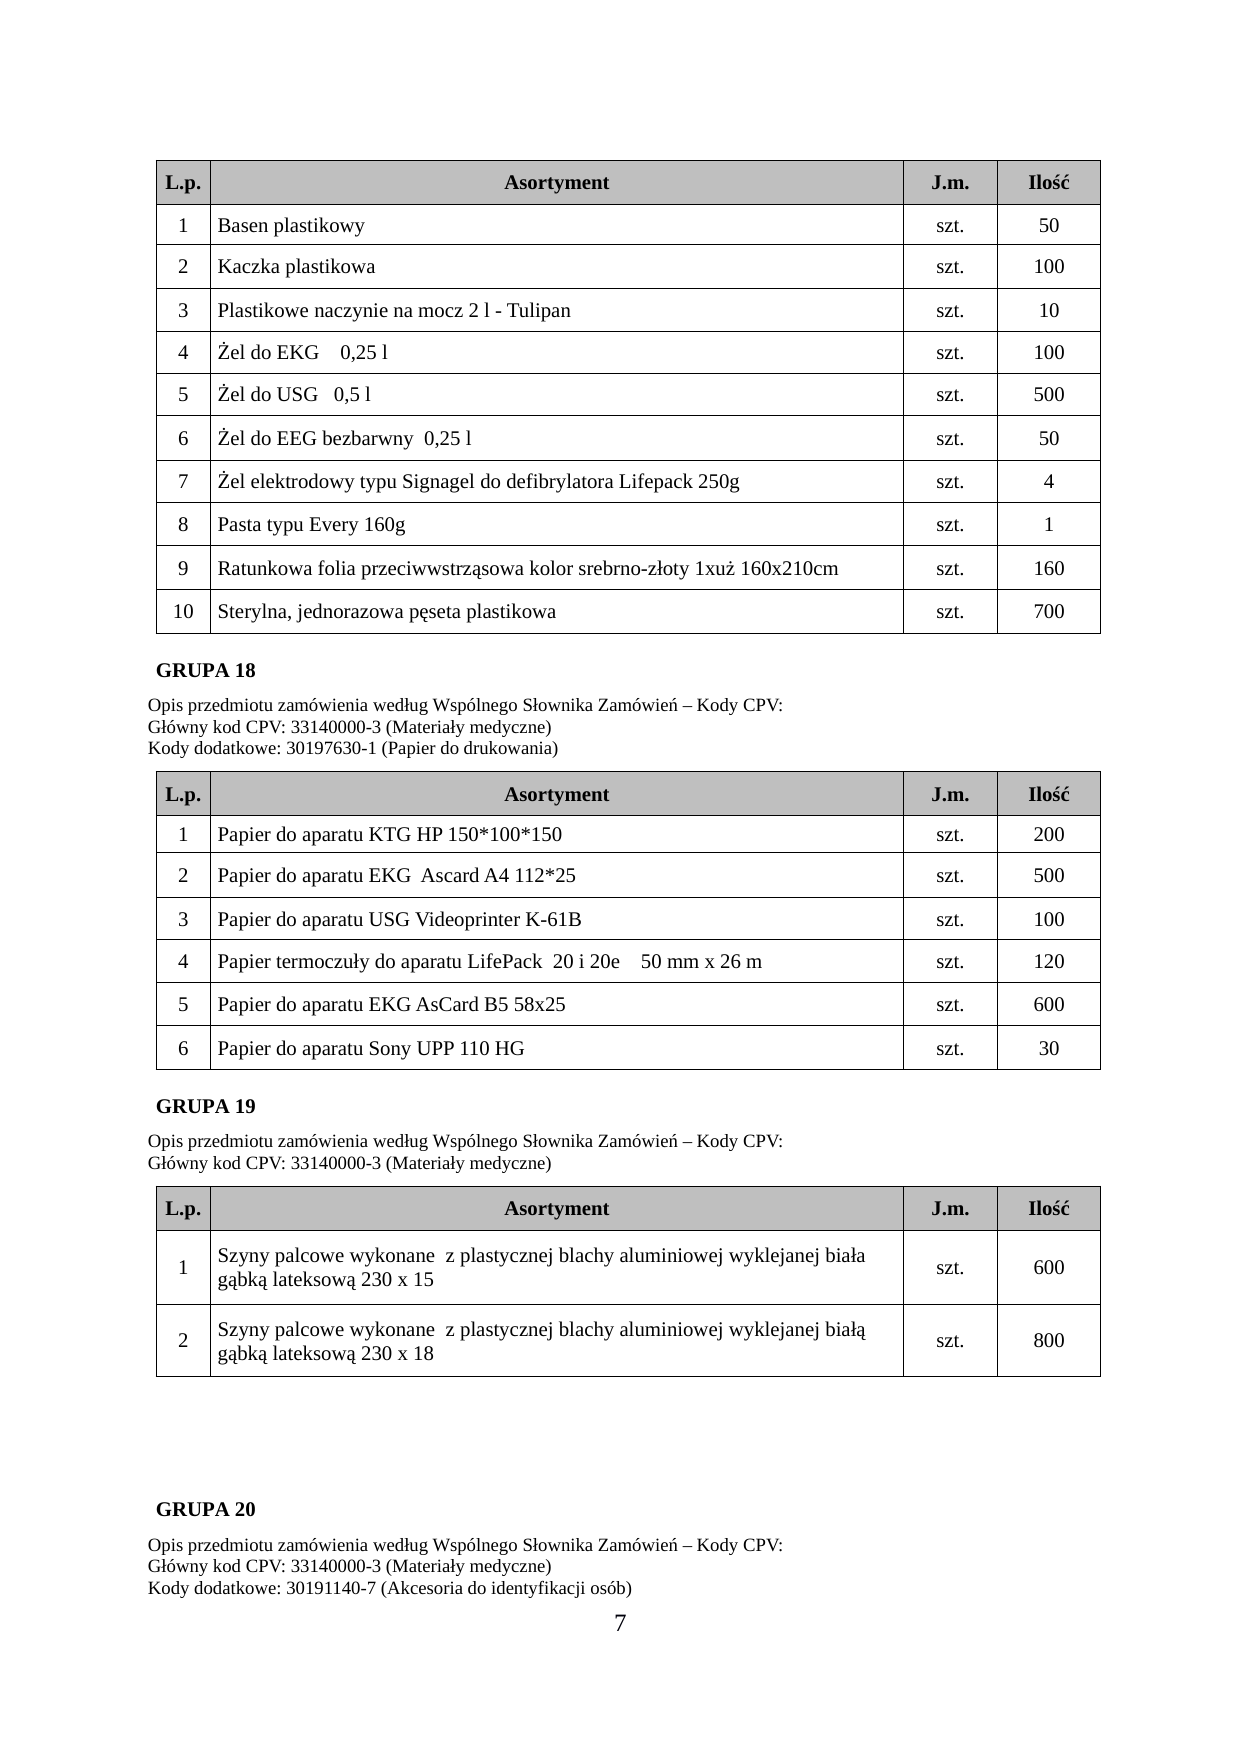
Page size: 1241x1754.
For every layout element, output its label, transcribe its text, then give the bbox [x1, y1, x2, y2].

table_header Ilość [998, 1187, 1100, 1230]
table_cell 700 [998, 590, 1100, 633]
table_cell Szyny palcowe wykonane z plastycznej blachy aluminiowej wyklejanej białą gąbką lateksową 230 x 18 [211, 1305, 903, 1376]
table_cell 100 [998, 245, 1100, 288]
text Opis przedmiotu zamówienia według Wspólnego Słownika Zamówień – Kody CPV: [148, 1533, 1092, 1555]
table_cell szt. [904, 416, 997, 460]
table_cell 1 [157, 816, 210, 852]
table_cell 8 [157, 503, 210, 545]
table_cell szt. [904, 461, 997, 502]
table_header Ilość [998, 161, 1100, 204]
table_cell 4 [998, 461, 1100, 502]
table_cell 6 [157, 416, 210, 460]
table_cell 1 [998, 503, 1100, 545]
table_cell szt. [904, 205, 997, 244]
table_cell 1 [157, 1231, 210, 1304]
table_cell Ratunkowa folia przeciwwstrząsowa kolor srebrno-złoty 1xuż 160x210cm [211, 546, 903, 589]
text GRUPA 20 [156, 1497, 1092, 1521]
table_cell 100 [998, 898, 1100, 939]
table_cell Papier termoczuły do aparatu LifePack 20 i 20e 50 mm x 26 m [211, 940, 903, 982]
table_cell Pasta typu Every 160g [211, 503, 903, 545]
text GRUPA 18 [156, 658, 1092, 682]
table_cell 600 [998, 1231, 1100, 1304]
table_cell Papier do aparatu KTG HP 150*100*150 [211, 816, 903, 852]
table_cell 4 [157, 332, 210, 372]
text Główny kod CPV: 33140000-3 (Materiały medyczne) [148, 1152, 1092, 1173]
table_cell 3 [157, 289, 210, 331]
text Główny kod CPV: 33140000-3 (Materiały medyczne) [148, 716, 1092, 737]
table_cell 50 [998, 205, 1100, 244]
table_cell szt. [904, 590, 997, 633]
table_cell 4 [157, 940, 210, 982]
text Kody dodatkowe: 30191140-7 (Akcesoria do identyfikacji osób) [148, 1577, 1092, 1598]
table_header J.m. [904, 772, 997, 815]
table_cell szt. [904, 503, 997, 545]
text Główny kod CPV: 33140000-3 (Materiały medyczne) [148, 1555, 1092, 1577]
table_cell 1 [157, 205, 210, 244]
table_cell 3 [157, 898, 210, 939]
text Kody dodatkowe: 30197630-1 (Papier do drukowania) [148, 737, 1092, 759]
text Opis przedmiotu zamówienia według Wspólnego Słownika Zamówień – Kody CPV: [148, 694, 1092, 716]
table_cell szt. [904, 816, 997, 852]
table_header Asortyment [211, 772, 903, 815]
table_cell Sterylna, jednorazowa pęseta plastikowa [211, 590, 903, 633]
table_cell 800 [998, 1305, 1100, 1376]
table_cell 50 [998, 416, 1100, 460]
table_cell szt. [904, 374, 997, 415]
table_cell Żel do EEG bezbarwny 0,25 l [211, 416, 903, 460]
table_cell szt. [904, 940, 997, 982]
table_cell 7 [157, 461, 210, 502]
table_cell 120 [998, 940, 1100, 982]
table_cell 160 [998, 546, 1100, 589]
table_cell szt. [904, 853, 997, 897]
table_cell 500 [998, 853, 1100, 897]
table_header J.m. [904, 1187, 997, 1230]
table_cell Papier do aparatu EKG AsCard B5 58x25 [211, 983, 903, 1025]
table_cell Basen plastikowy [211, 205, 903, 244]
table_cell 100 [998, 332, 1100, 372]
table_cell 10 [998, 289, 1100, 331]
table_cell szt. [904, 1026, 997, 1069]
table_cell Kaczka plastikowa [211, 245, 903, 288]
table_cell szt. [904, 1231, 997, 1304]
table_cell Żel elektrodowy typu Signagel do defibrylatora Lifepack 250g [211, 461, 903, 502]
table_cell 600 [998, 983, 1100, 1025]
table_cell 2 [157, 245, 210, 288]
table_cell 5 [157, 374, 210, 415]
table_header L.p. [157, 161, 210, 204]
table_cell Plastikowe naczynie na mocz 2 l - Tulipan [211, 289, 903, 331]
table_cell szt. [904, 332, 997, 372]
text GRUPA 19 [156, 1094, 1092, 1118]
table_header L.p. [157, 772, 210, 815]
table_cell Żel do EKG 0,25 l [211, 332, 903, 372]
table_cell szt. [904, 1305, 997, 1376]
table_cell 2 [157, 853, 210, 897]
table_cell szt. [904, 245, 997, 288]
table_cell 2 [157, 1305, 210, 1376]
table_header Ilość [998, 772, 1100, 815]
table_cell 5 [157, 983, 210, 1025]
table_cell szt. [904, 546, 997, 589]
table_cell Papier do aparatu EKG Ascard A4 112*25 [211, 853, 903, 897]
table_header Asortyment [211, 161, 903, 204]
table_header L.p. [157, 1187, 210, 1230]
table_cell Papier do aparatu USG Videoprinter K-61B [211, 898, 903, 939]
table_header J.m. [904, 161, 997, 204]
table_cell Żel do USG 0,5 l [211, 374, 903, 415]
table_cell 500 [998, 374, 1100, 415]
table_cell Papier do aparatu Sony UPP 110 HG [211, 1026, 903, 1069]
table_cell szt. [904, 983, 997, 1025]
table_cell 6 [157, 1026, 210, 1069]
table_cell Szyny palcowe wykonane z plastycznej blachy aluminiowej wyklejanej biała gąbką lateksową 230 x 15 [211, 1231, 903, 1304]
table_cell 9 [157, 546, 210, 589]
text Opis przedmiotu zamówienia według Wspólnego Słownika Zamówień – Kody CPV: [148, 1130, 1092, 1152]
table_cell szt. [904, 898, 997, 939]
table_cell 200 [998, 816, 1100, 852]
table_cell szt. [904, 289, 997, 331]
table_header Asortyment [211, 1187, 903, 1230]
table_cell 10 [157, 590, 210, 633]
table_cell 30 [998, 1026, 1100, 1069]
